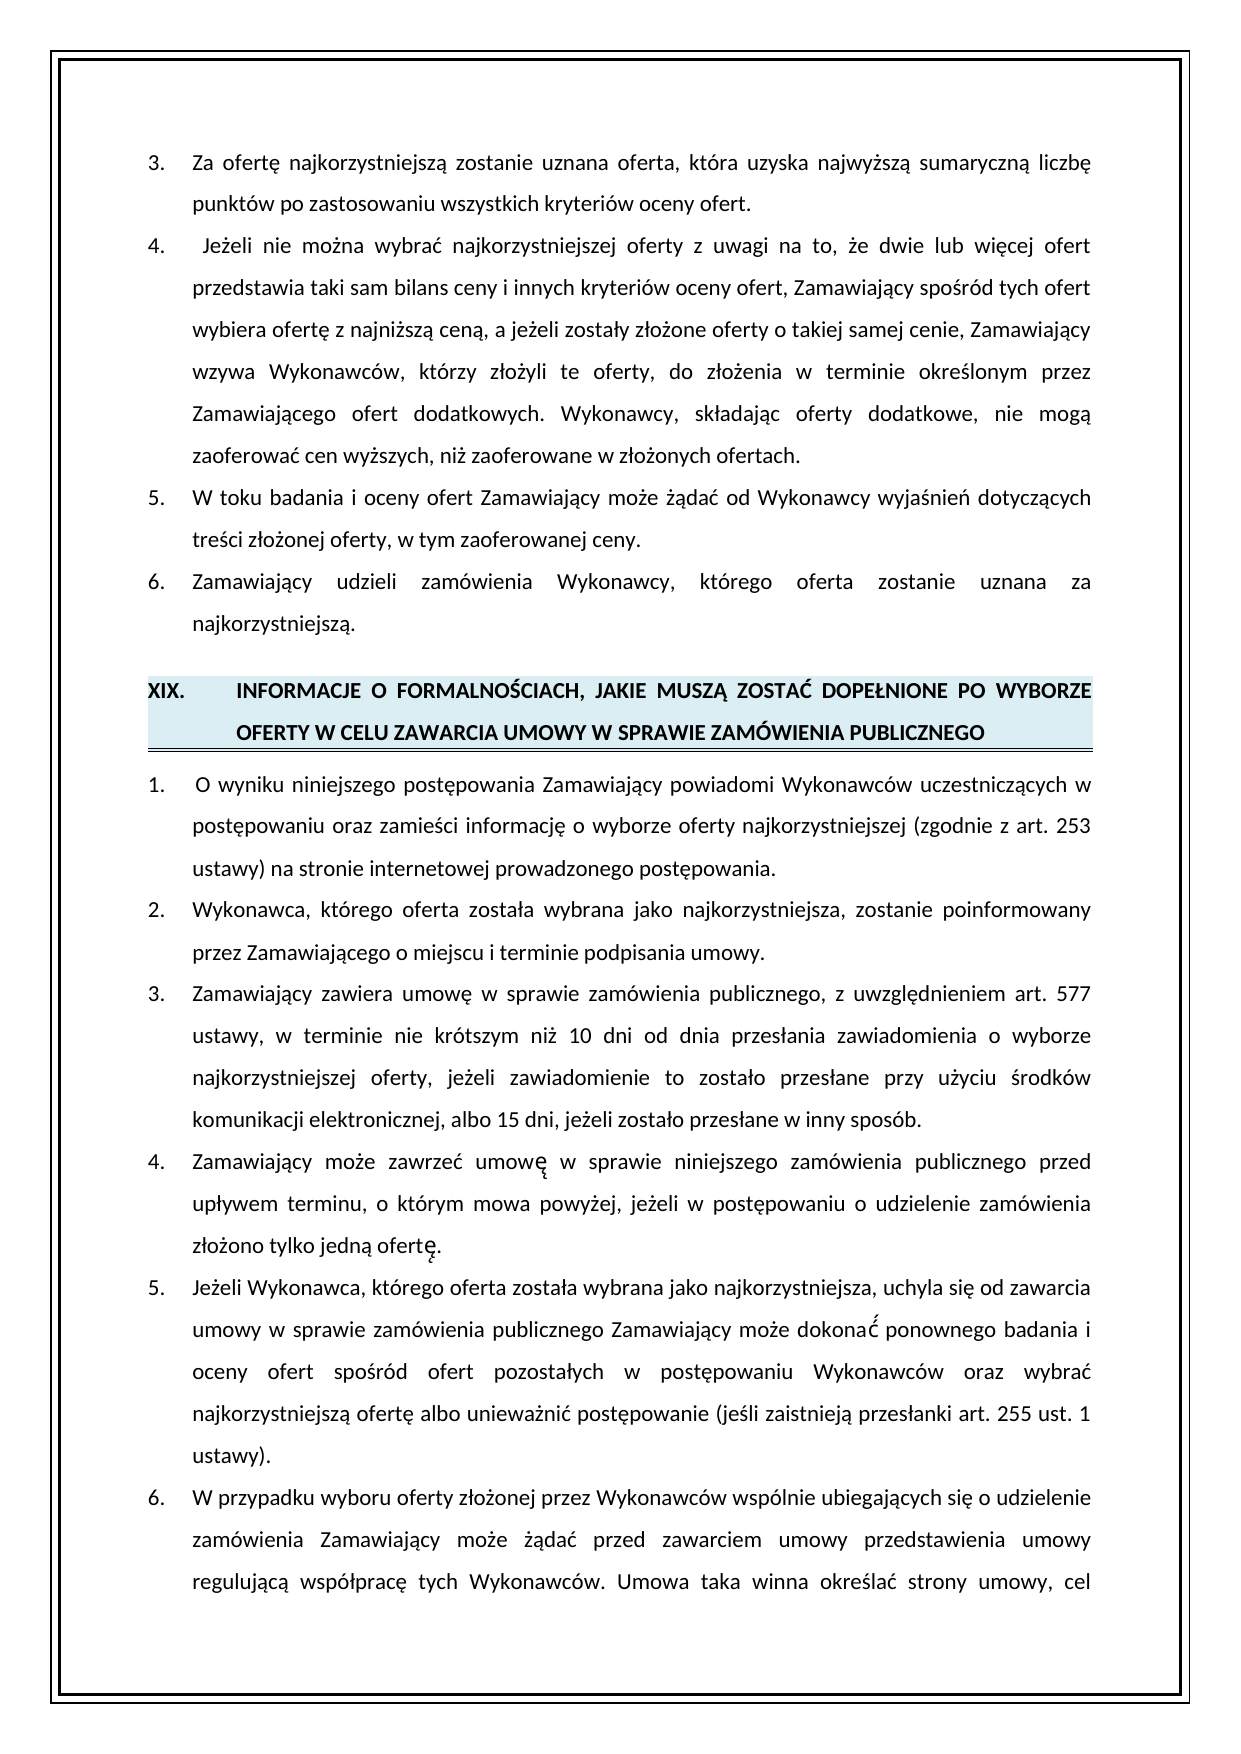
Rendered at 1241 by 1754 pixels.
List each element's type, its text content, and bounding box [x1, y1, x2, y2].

text XIX. INFORMACJE O FORMALNOŚCIACH, JAKIE MUSZĄ ZOSTAĆ DOPEŁNIONE PO WYBORZE OFERTY W CELU ZAWARCIA UMOWY W SPRAWIE ZAMÓWIENIA PUBLICZNEGO [148, 676, 1093, 748]
text 6. Zamawiający udzieli zamówienia Wykonawcy, którego oferta zostanie uznana za najkorzystniejszą. [148, 567, 1093, 637]
text 1. O wyniku niniejszego postępowania Zamawiający powiadomi Wykonawców uczestniczących w postępowaniu oraz zamieści informację o wyborze oferty najkorzystniejszej (zgodnie z art. 253 ustawy) na stronie internetowej prowadzonego postępowania. [148, 770, 1093, 882]
text 3. Zamawiający zawiera umowę w sprawie zamówienia publicznego, z uwzględnieniem art. 577 ustawy, w terminie nie krótszym niż 10 dni od dnia przesłania zawiadomienia o wyborze najkorzystniejszej oferty, jeżeli zawiadomienie to zostało przesłane przy użyciu środków komunikacji elektronicznej, albo 15 dni, jeżeli zostało przesłane w inny sposób. [148, 979, 1093, 1133]
text 5. W toku badania i oceny ofert Zamawiający może żądać od Wykonawcy wyjaśnień dotyczących treści złożonej oferty, w tym zaoferowanej ceny. [148, 483, 1093, 553]
text 2. Wykonawca, którego oferta została wybrana jako najkorzystniejsza, zostanie poinformowany przez Zamawiającego o miejscu i terminie podpisania umowy. [148, 896, 1093, 966]
text 5. Jeżeli Wykonawca, którego oferta została wybrana jako najkorzystniejsza, uchyla się od zawarcia umowy w sprawie zamówienia publicznego Zamawiający może dokonać́ ponownego badania i oceny ofert spośród ofert pozostałych w postępowaniu Wykonawców oraz wybrać najkorzystniejszą ofertę albo unieważnić postępowanie (jeśli zaistnieją przesłanki art. 255 ust. 1 ustawy). [148, 1273, 1093, 1469]
text 4. Jeżeli nie można wybrać najkorzystniejszej oferty z uwagi na to, że dwie lub więcej ofert przedstawia taki sam bilans ceny i innych kryteriów oceny ofert, Zamawiający spośród tych ofert wybiera ofertę z najniższą ceną, a jeżeli zostały złożone oferty o takiej samej cenie, Zamawiający wzywa Wykonawców, którzy złożyli te oferty, do złożenia w terminie określonym przez Zamawiającego ofert dodatkowych. Wykonawcy, składając oferty dodatkowe, nie mogą zaoferować cen wyższych, niż zaoferowane w złożonych ofertach. [148, 232, 1093, 469]
text 3. Za ofertę najkorzystniejszą zostanie uznana oferta, która uzyska najwyższą sumaryczną liczbę punktów po zastosowaniu wszystkich kryteriów oceny ofert. [148, 148, 1093, 218]
text 4. Zamawiający może zawrzeć umowę̨ w sprawie niniejszego zamówienia publicznego przed upływem terminu, o którym mowa powyżej, jeżeli w postępowaniu o udzielenie zamówienia złożono tylko jedną ofertę̨. [148, 1147, 1093, 1259]
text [148, 1483, 1093, 1595]
